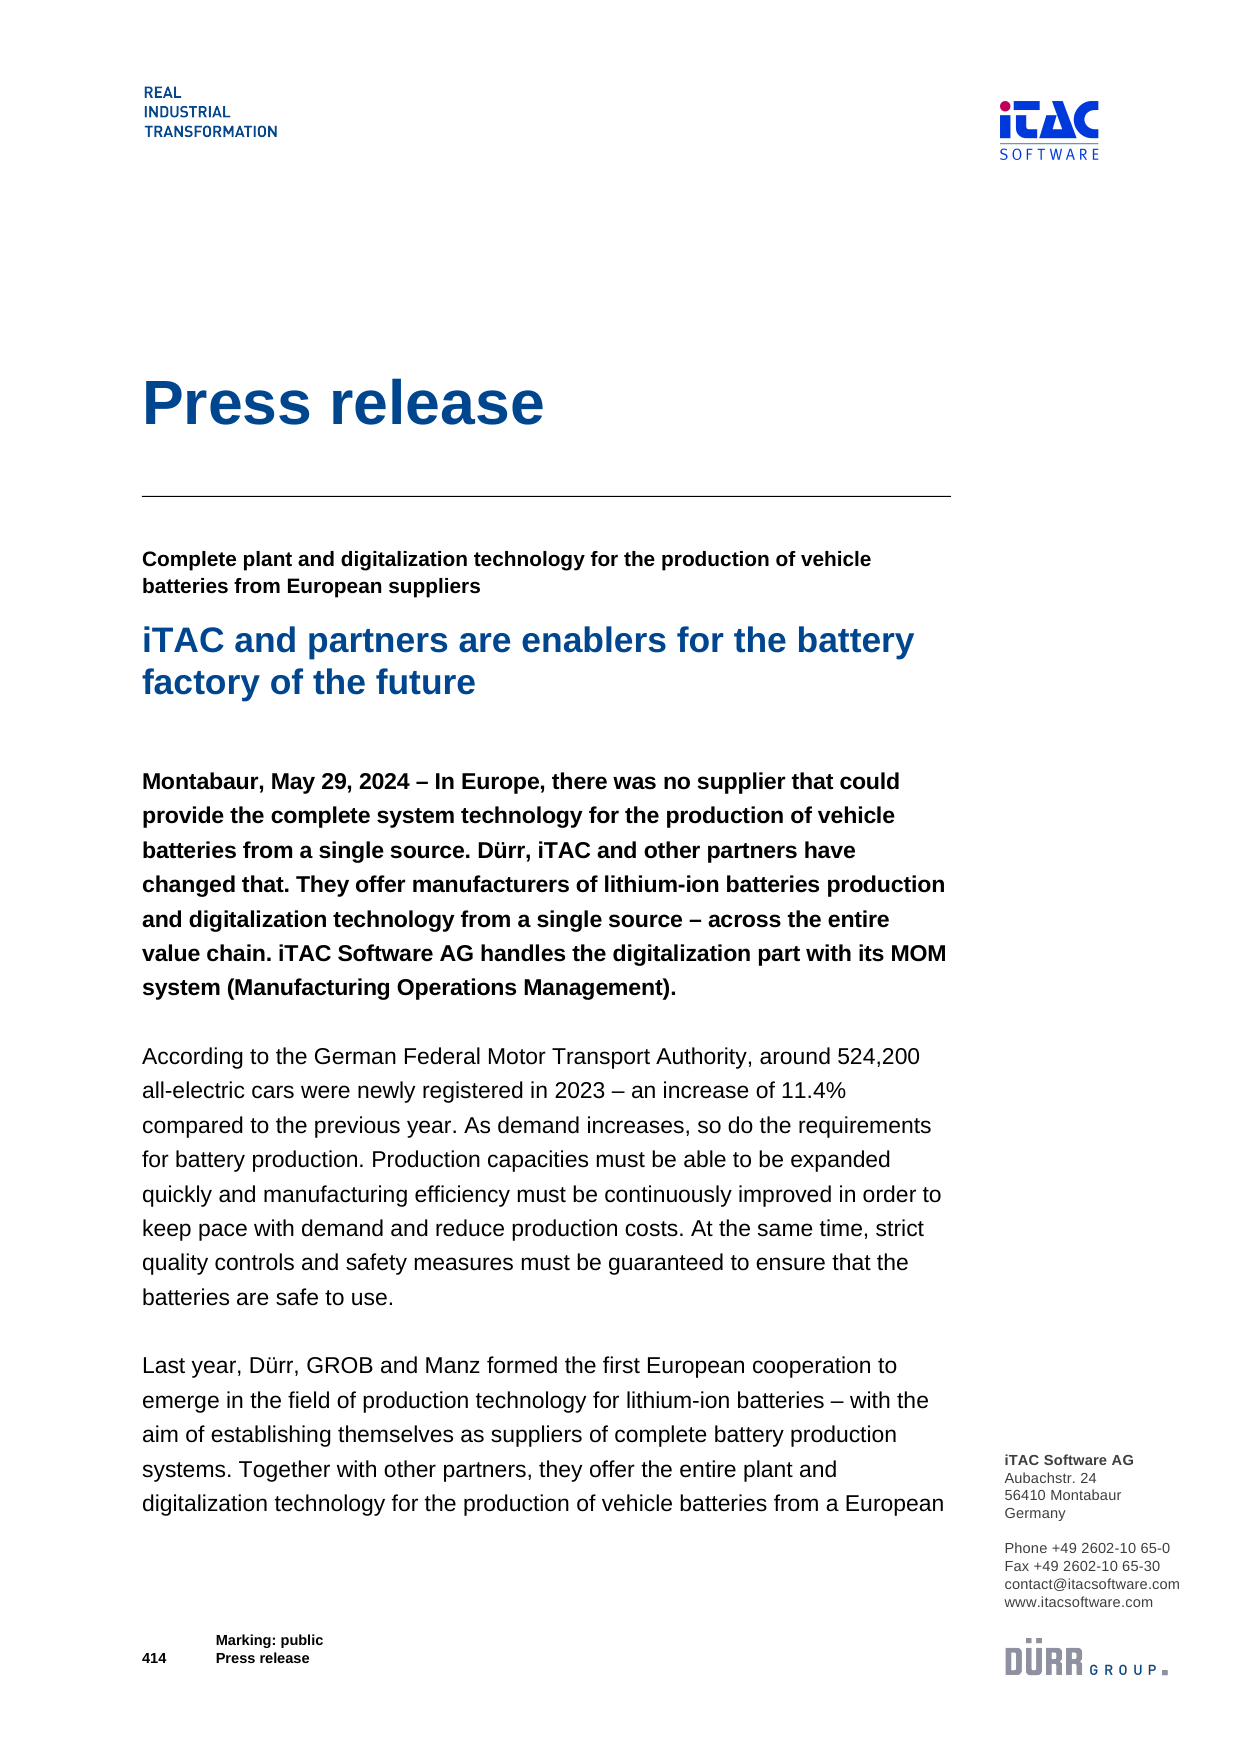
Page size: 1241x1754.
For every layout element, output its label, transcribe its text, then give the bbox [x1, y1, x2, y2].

picture [141, 82, 279, 142]
text According to the German Federal Motor Transport Authority, around 524,200 all-electric cars were newly registered in 2023 – an increase of 11.4% compared to the previous year. As demand increases, so do the requirements for battery production. Production capacities must be able to be expanded quickly and manufacturing efficiency must be continuously improved in order to keep pace with demand and reduce production costs. At the same time, strict quality controls and safety measures must be guaranteed to ensure that the batteries are safe to use. [142, 1035, 951, 1310]
text iTAC and partners are enablers for the battery factory of the future [142, 618, 951, 702]
text Montabaur, May 29, 2024 – In Europe, there was no supplier that could provide the complete system technology for the production of vehicle batteries from a single source. Dürr, iTAC and other partners have changed that. They offer manufacturers of lithium-ion batteries production and digitalization technology from a single source – across the entire value chain. iTAC Software AG handles the digitalization part with its MOM system (Manufacturing Operations Management). [142, 760, 951, 1001]
text Complete plant and digitalization technology for the production of vehicle batteries from European suppliers [142, 543, 951, 597]
picture [1000, 101, 1099, 160]
text Press release [142, 366, 951, 438]
